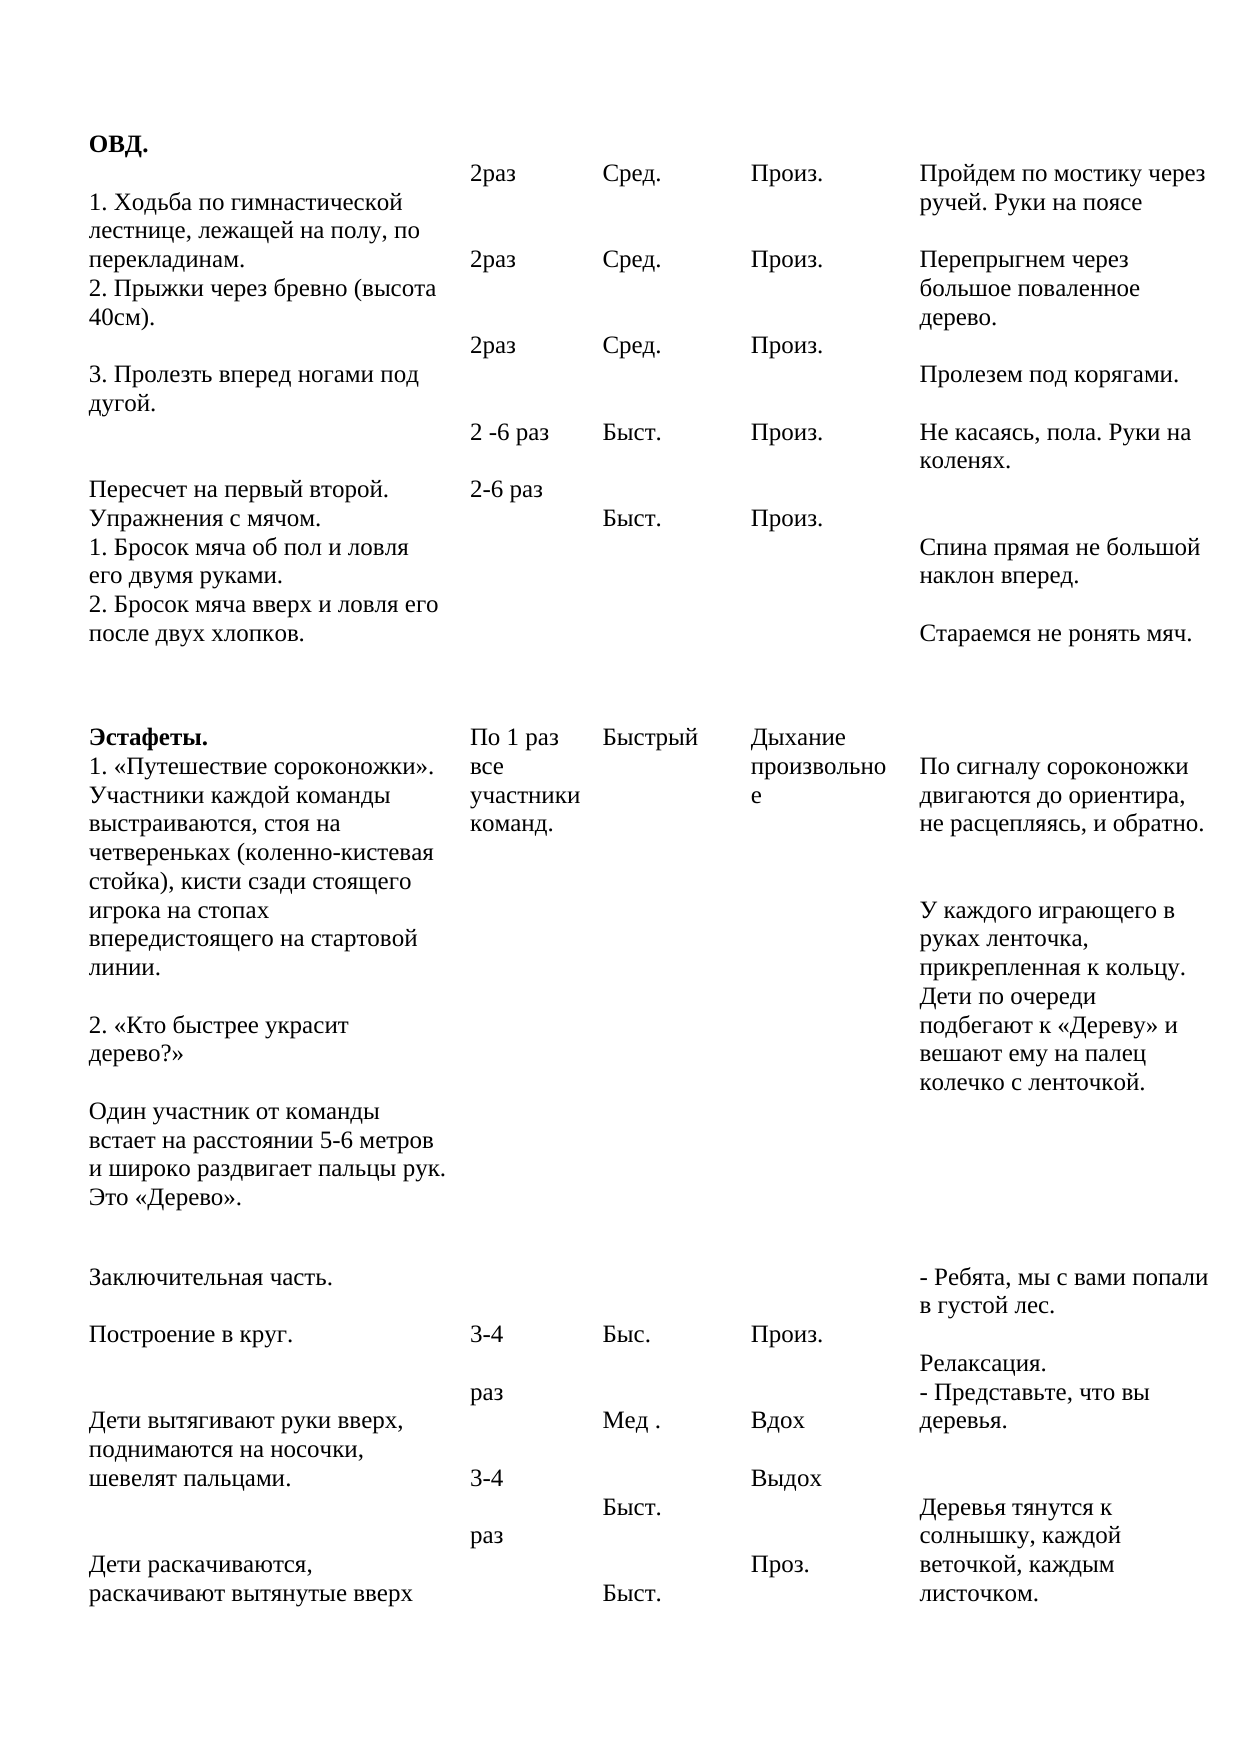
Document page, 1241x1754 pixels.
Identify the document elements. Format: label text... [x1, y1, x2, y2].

table_cell По 1 раз все участники команд. [459, 683, 591, 1222]
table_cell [78, 118, 459, 682]
table_cell Дыхание произвольное [740, 683, 908, 1222]
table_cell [908, 1222, 1223, 1617]
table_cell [740, 1222, 908, 1617]
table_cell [908, 118, 1223, 682]
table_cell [459, 1222, 591, 1617]
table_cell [591, 1222, 740, 1617]
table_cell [740, 118, 908, 682]
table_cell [459, 118, 591, 682]
table_cell По сигналу сороконожки двигаются до ориентира, не расцепляясь, и обратно. У каждого играющего в руках ленточка, прикрепленная к кольцу. Дети по очереди подбегают к «Дереву» и вешают ему на палец колечко с ленточкой. [908, 683, 1223, 1222]
table_cell Быстрый [591, 683, 740, 1222]
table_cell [78, 1222, 459, 1617]
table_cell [591, 118, 740, 682]
table_cell Эстафеты. 1. «Путешествие сороконожки». Участники каждой команды выстраиваются, стоя на четвереньках (коленно-кистевая стойка), кисти сзади стоящего игрока на стопах впередистоящего на стартовой линии. 2. «Кто быстрее украсит дерево?» Один участник от команды встает на расстоянии 5-6 метров и широко раздвигает пальцы рук. Это «Дерево». [78, 683, 459, 1222]
